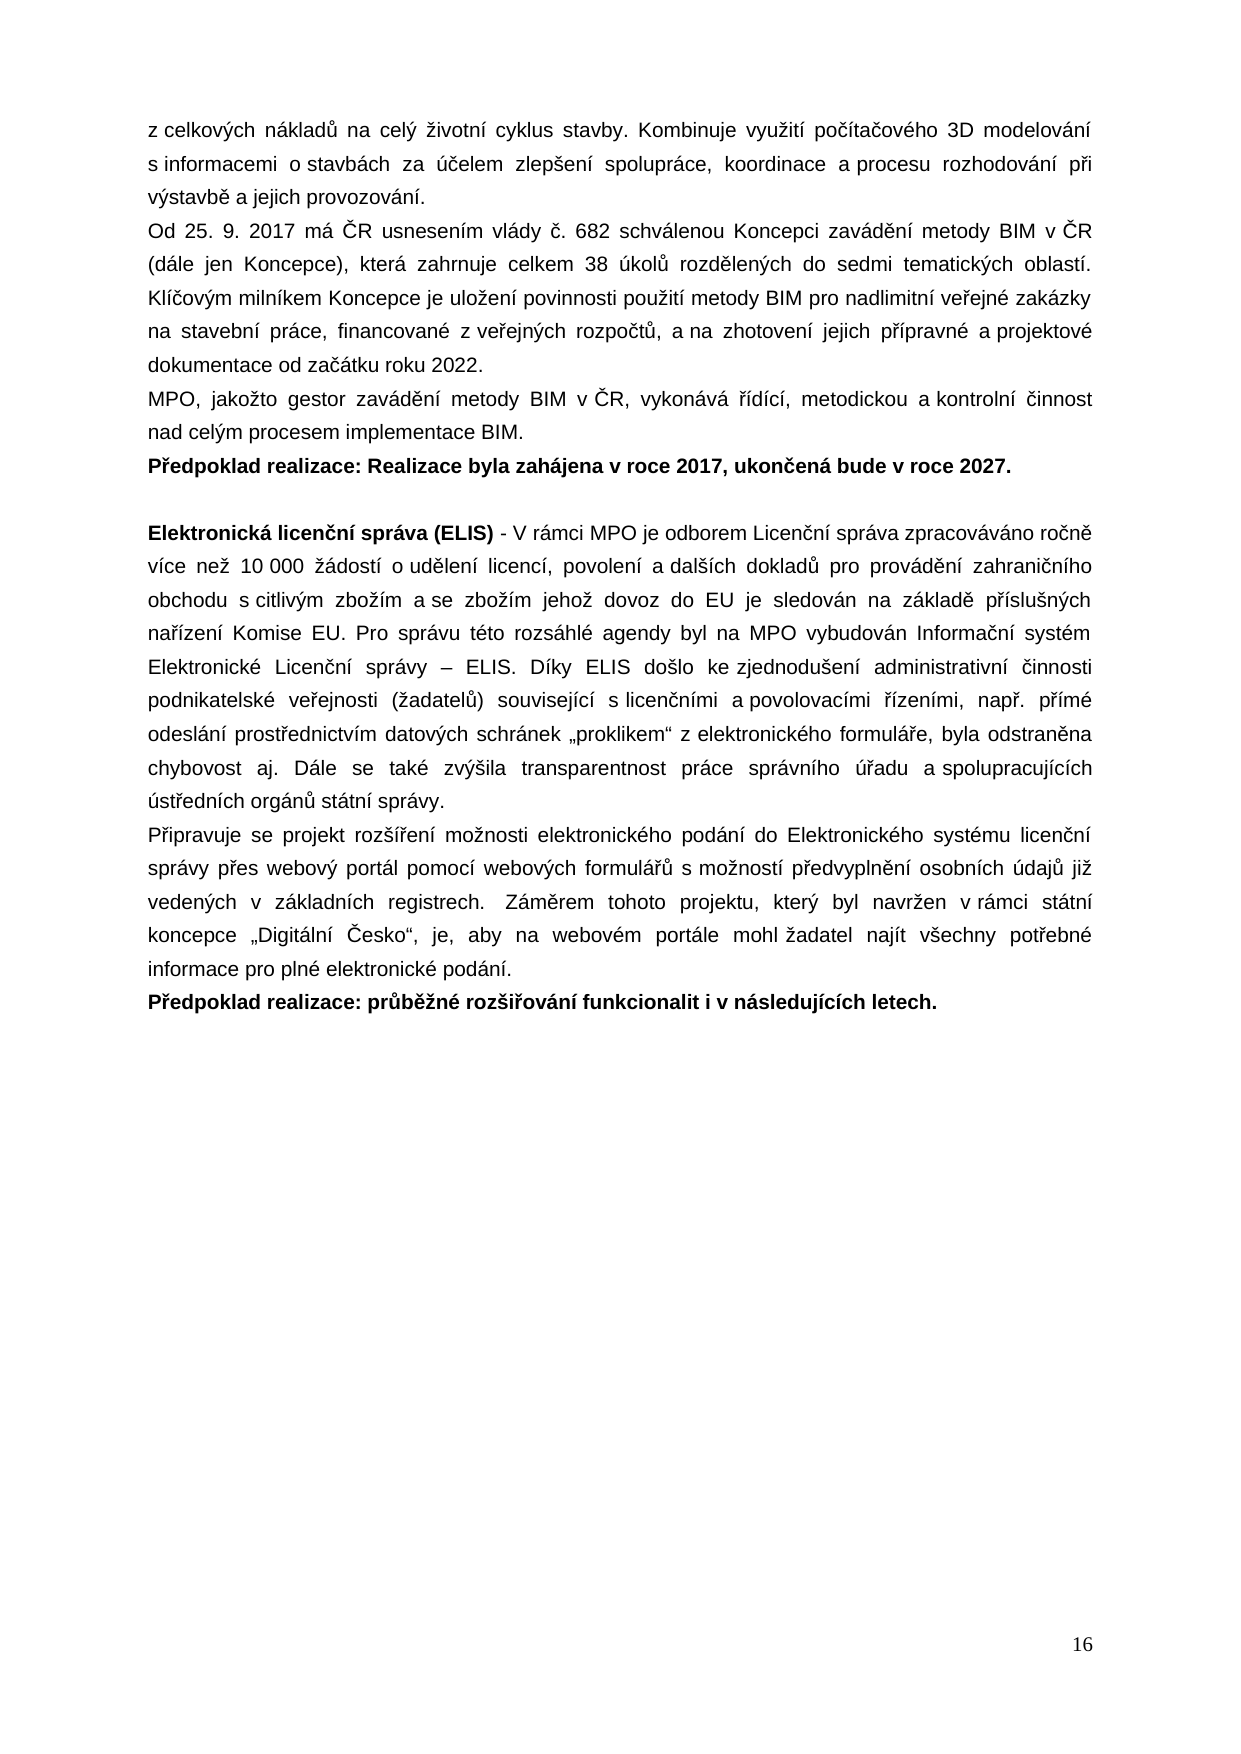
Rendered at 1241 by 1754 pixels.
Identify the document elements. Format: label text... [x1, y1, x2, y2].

text Od 25. 9. 2017 má ČR usnesením vlády č. 682 schválenou Koncepci zavádění metody BIM v ČR (dále jen Koncepce), která zahrnuje celkem 38 úkolů rozdělených do sedmi tematických oblastí. Klíčovým milníkem Koncepce je uložení povinnosti použití metody BIM pro nadlimitní veřejné zakázky na stavební práce, financované z veřejných rozpočtů, a na zhotovení jejich přípravné a projektové dokumentace od začátku roku 2022. [148, 219, 1092, 377]
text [148, 118, 1092, 209]
title Elektronická licenční správa (ELIS) - V rámci MPO je odborem Licenční správa zpracováváno ročně více než 10 000 žádostí o udělení licencí, povolení a dalších dokladů pro provádění zahraničního obchodu s citlivým zbožím a se zbožím jehož dovoz do EU je sledován na základě příslušných nařízení Komise EU. Pro správu této rozsáhlé agendy byl na MPO vybudován Informační systém Elektronické Licenční správy – ELIS. Díky ELIS došlo ke zjednodušení administrativní činnosti podnikatelské veřejnosti (žadatelů) související s licenčními a povolovacími řízeními, např. přímé odeslání prostřednictvím datových schránek „proklikem“ z elektronického formuláře, byla odstraněna chybovost aj. Dále se také zvýšila transparentnost práce správního úřadu a spolupracujících ústředních orgánů státní správy. Připravuje se projekt rozšíření možnosti elektronického podání do Elektronického systému licenční správy přes webový portál pomocí webových formulářů s možností předvyplnění osobních údajů již vedených v základních registrech. Záměrem tohoto projektu, který byl navržen v rámci státní koncepce „Digitální Česko“, je, aby na webovém portále mohl žadatel najít všechny potřebné informace pro plné elektronické podání. [148, 521, 1092, 981]
text MPO, jakožto gestor zavádění metody BIM v ČR, vykonává řídící, metodickou a kontrolní činnost nad celým procesem implementace BIM. [148, 386, 1092, 444]
text Předpoklad realizace: průběžné rozšiřování funkcionalit i v následujících letech. [148, 990, 1092, 1014]
text Předpoklad realizace: Realizace byla zahájena v roce 2017, ukončená bude v roce 2027. [148, 453, 1092, 477]
